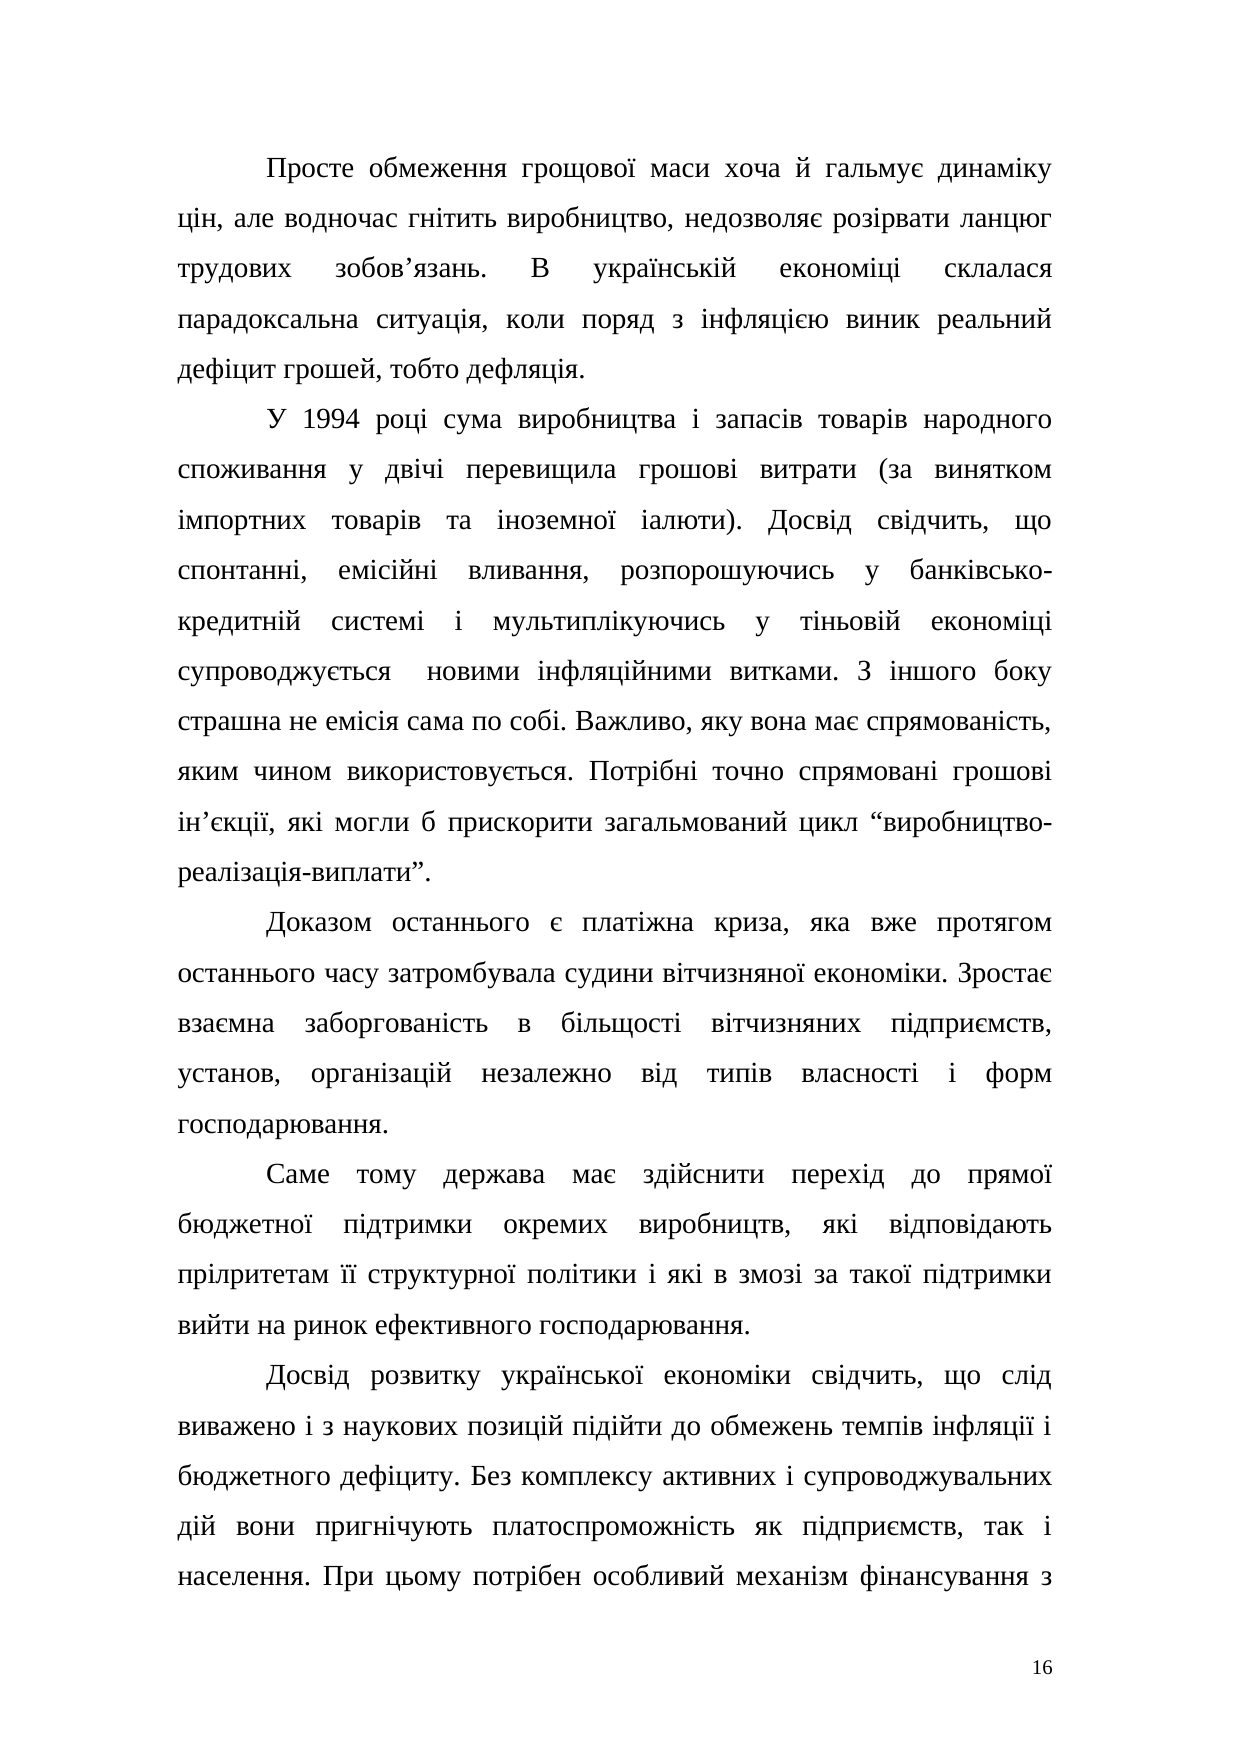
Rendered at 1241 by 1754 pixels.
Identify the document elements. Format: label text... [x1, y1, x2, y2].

text Саме тому держава має здійснити перехід до прямої бюджетної підтримки окремих виробництв, які відповідають прілритетам її структурної політики і які в змозі за такої підтримки вийти на ринок ефективного господарювання. [177, 1156, 1053, 1341]
text Просте обмеження грощової маси хоча й гальмує динаміку цін, але водночас гнітить виробництво, недозволяє розірвати ланцюг трудових зобов’язань. В українській економіці склалася парадоксальна ситуація, коли поряд з інфляцією виник реальний дефіцит грошей, тобто дефляція. [177, 150, 1053, 385]
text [177, 1357, 1053, 1592]
text У 1994 році сума виробництва і запасів товарів народного споживання у двічі перевищила грошові витрати (за винятком імпортних товарів та іноземної іалюти). Досвід свідчить, що спонтанні, емісійні вливання, розпорошуючись у банківсько-кредитній системі і мультиплікуючись у тіньовій економіці супроводжується новими інфляційними витками. З іншого боку страшна не емісія сама по собі. Важливо, яку вона має спрямованість, яким чином використовується. Потрібні точно спрямовані грошові ін’єкції, які могли б прискорити загальмований цикл “виробництво-реалізація-виплати”. [177, 402, 1053, 888]
text Доказом останнього є платіжна криза, яка вже протягом останнього часу затромбувала судини вітчизняної економіки. Зростає взаємна заборгованість в більщості вітчизняних підприємств, установ, організацій незалежно від типів власності і форм господарювання. [177, 905, 1053, 1139]
